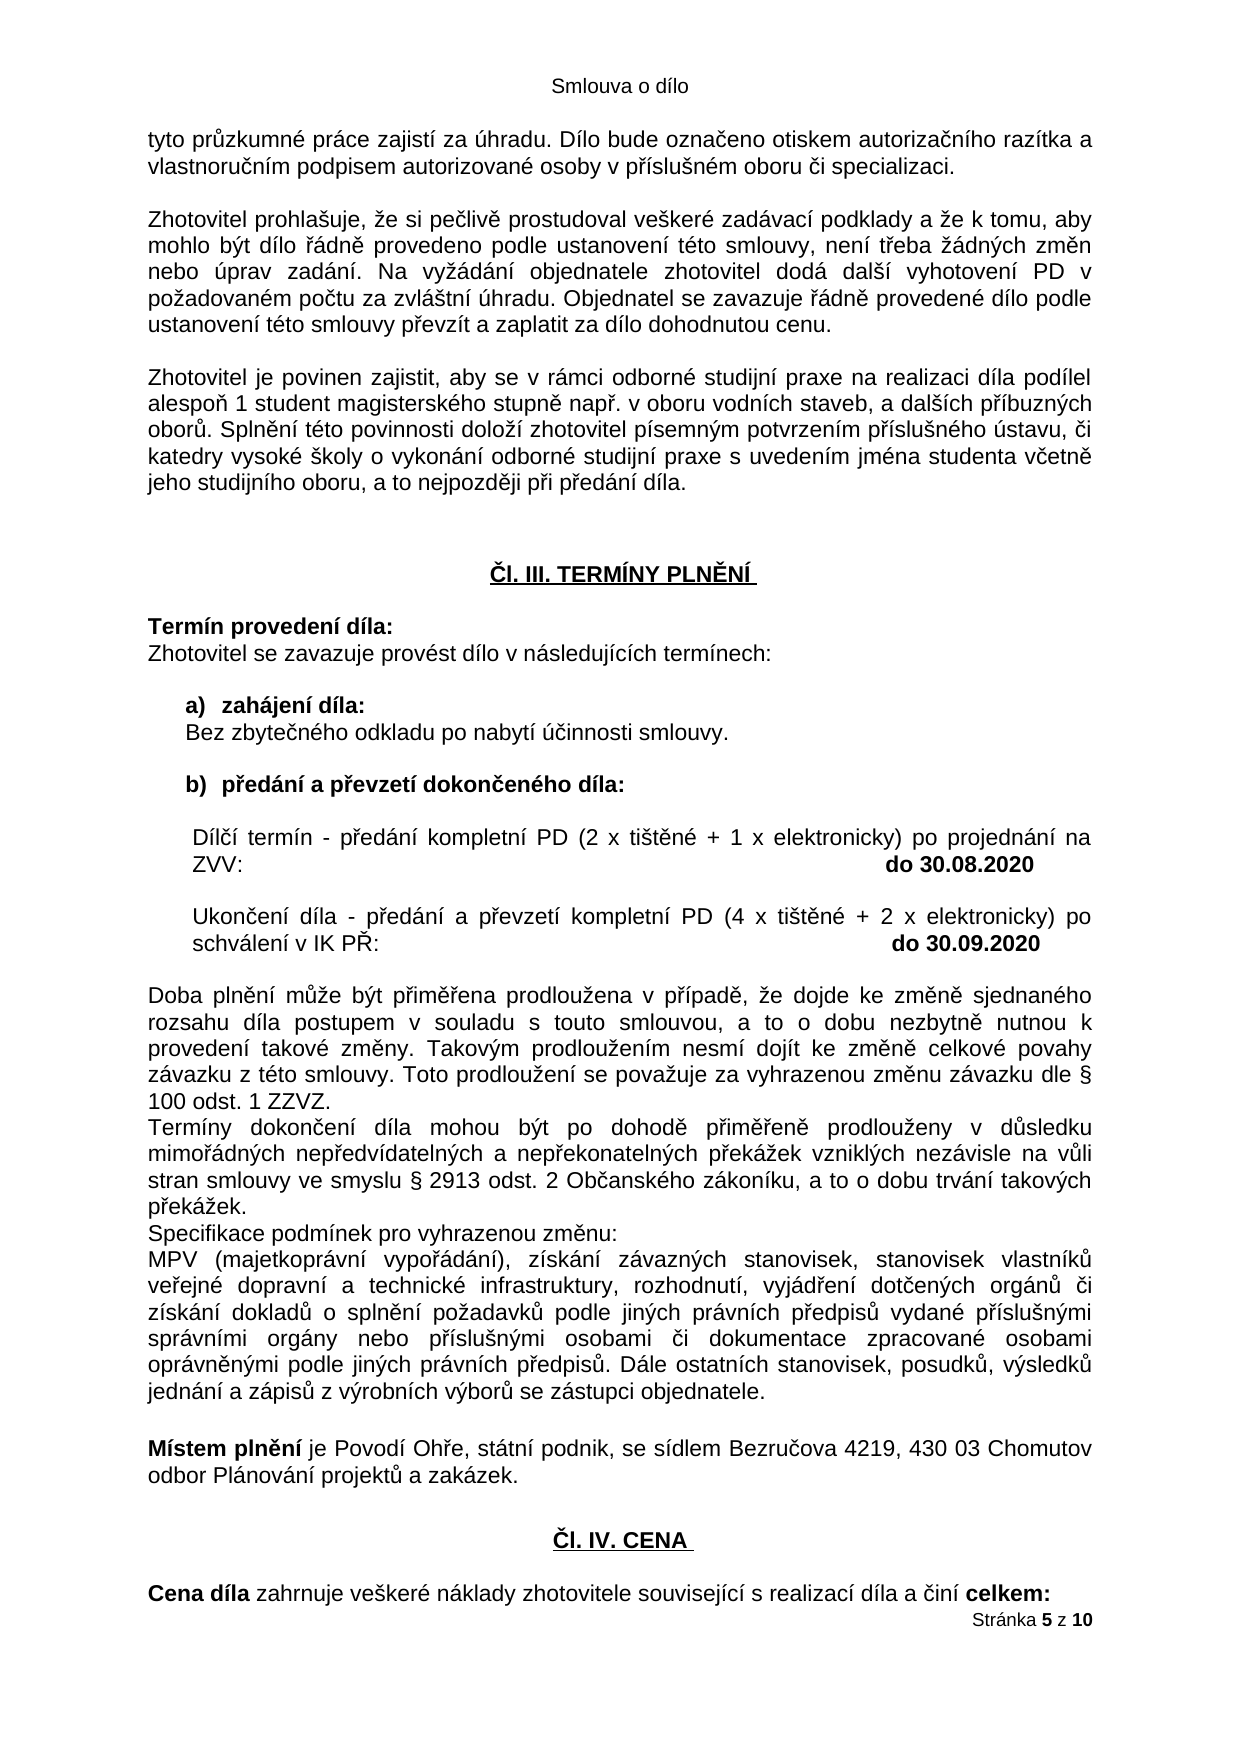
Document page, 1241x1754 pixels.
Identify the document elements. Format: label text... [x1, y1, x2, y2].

text Čl. III. TERMÍNY PLNĚNÍ [148, 561, 1093, 587]
text b) předání a převzetí dokončeného díla: [148, 771, 1093, 798]
text Místem plnění je Povodí Ohře, státní podnik, se sídlem Bezručova 4219, 430 03 Chomutov odbor Plánování projektů a zakázek. [148, 1435, 1093, 1488]
text MPV (majetkoprávní vypořádání), získání závazných stanovisek, stanovisek vlastníků veřejné dopravní a technické infrastruktury, rozhodnutí, vyjádření dotčených orgánů či získání dokladů o splnění požadavků podle jiných právních předpisů vydané příslušnými správními orgány nebo příslušnými osobami či dokumentace zpracované osobami oprávněnými podle jiných právních předpisů. Dále ostatních stanovisek, posudků, výsledků jednání a zápisů z výrobních výborů se zástupci objednatele. [148, 1246, 1093, 1404]
text Specifikace podmínek pro vyhrazenou změnu: [148, 1219, 1093, 1246]
text Termíny dokončení díla mohou být po dohodě přiměřeně prodlouženy v důsledku mimořádných nepředvídatelných a nepřekonatelných překážek vzniklých nezávisle na vůli stran smlouvy ve smyslu § 2913 odst. 2 Občanského zákoníku, a to o dobu trvání takových překážek. [148, 1114, 1093, 1219]
text Zhotovitel je povinen zajistit, aby se v rámci odborné studijní praxe na realizaci díla podílel alespoň 1 student magisterského stupně např. v oboru vodních staveb, a dalších příbuzných oborů. Splnění této povinnosti doloží zhotovitel písemným potvrzením příslušného ústavu, či katedry vysoké školy o vykonání odborné studijní praxe s uvedením jména studenta včetně jeho studijního oboru, a to nejpozději při předání díla. [148, 364, 1093, 495]
text Doba plnění může být přiměřena prodloužena v případě, že dojde ke změně sjednaného rozsahu díla postupem v souladu s touto smlouvou, a to o dobu nezbytně nutnou k provedení takové změny. Takovým prodloužením nesmí dojít ke změně celkové povahy závazku z této smlouvy. Toto prodloužení se považuje za vyhrazenou změnu závazku dle § 100 odst. 1 ZZVZ. [148, 982, 1093, 1114]
text Ukončení díla - předání a převzetí kompletní PD (4 x tištěné + 2 x elektronicky) po schválení v IK PŘ: do 30.09.2020 [192, 903, 1093, 956]
text Zhotovitel prohlašuje, že si pečlivě prostudoval veškeré zadávací podklady a že k tomu, aby mohlo být dílo řádně provedeno podle ustanovení této smlouvy, není třeba žádných změn nebo úprav zadání. Na vyžádání objednatele zhotovitel dodá další vyhotovení PD v požadovaném počtu za zvláštní úhradu. Objednatel se zavazuje řádně provedené dílo podle ustanovení této smlouvy převzít a zaplatit za dílo dohodnutou cenu. [148, 206, 1093, 337]
text Zhotovitel se zavazuje provést dílo v následujících termínech: [148, 640, 1093, 666]
text Čl. IV. CENA [148, 1527, 1093, 1553]
text a) zahájení díla: [148, 692, 1093, 719]
text Termín provedení díla: [148, 613, 1093, 640]
text Dílčí termín - předání kompletní PD (2 x tištěné + 1 x elektronicky) po projednání na ZVV: do 30.08.2020 [192, 824, 1093, 877]
text Cena díla zahrnuje veškeré náklady zhotovitele související s realizací díla a činí celkem: [148, 1579, 1093, 1606]
text Bez zbytečného odkladu po nabytí účinnosti smlouvy. [148, 719, 1093, 745]
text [148, 126, 1093, 179]
